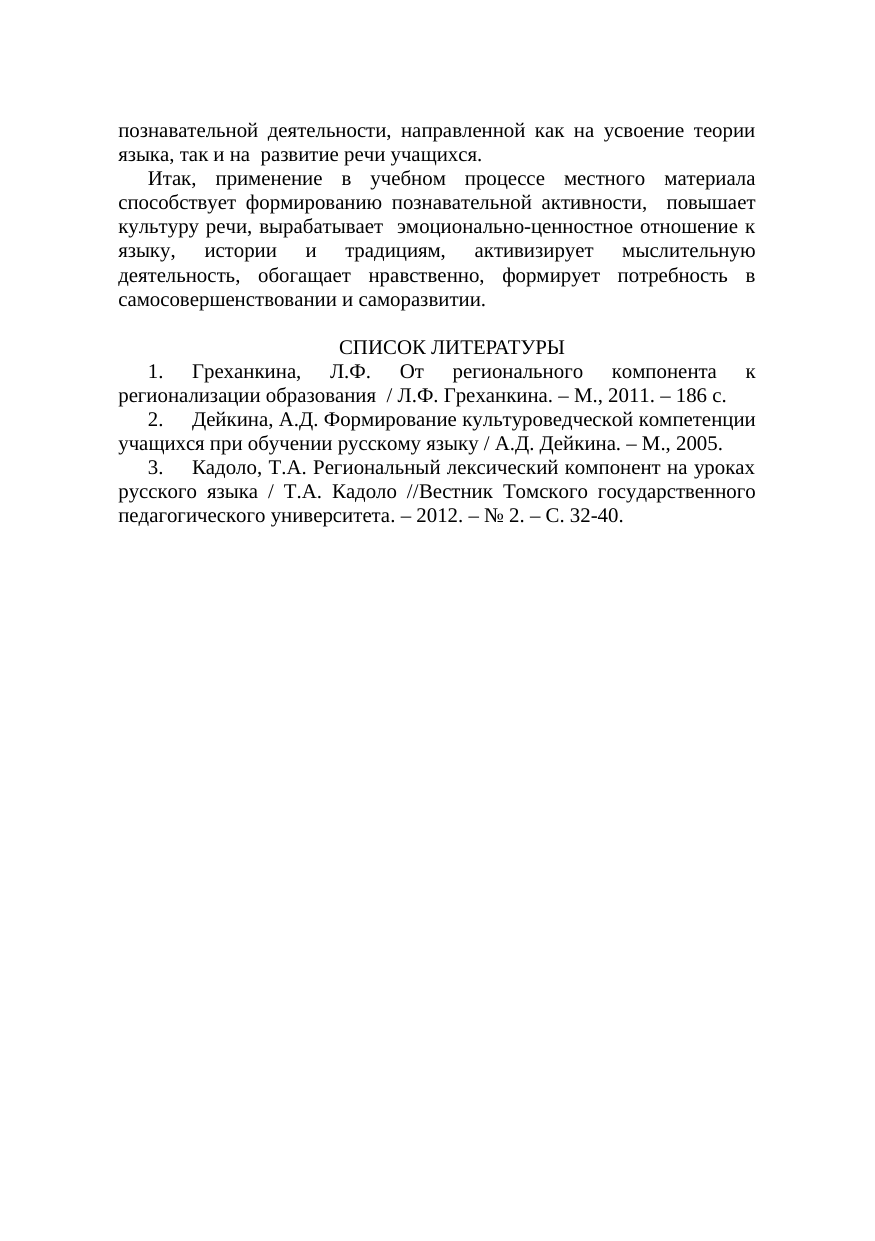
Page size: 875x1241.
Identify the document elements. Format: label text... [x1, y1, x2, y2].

text Итак, применение в учебном процессе местного материала способствует формированию познавательной активности, повышает культуру речи, вырабатывает эмоционально-ценностное отношение к языку, истории и традициям, активизирует мыслительную деятельность, обогащает нравственно, формирует потребность в самосовершенствовании и саморазвитии. [118, 166, 756, 311]
list Кадоло, Т.А. Региональный лексический компонент на уроках русского языка / Т.А. Кадоло //Вестник Томского государственного педагогического университета. – 2012. – № 2. – С. 32-40. [118, 455, 756, 527]
text СПИСОК ЛИТЕРАТУРЫ [118, 335, 756, 359]
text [118, 118, 756, 166]
list Греханкина, Л.Ф. От регионального компонента к регионализации образования / Л.Ф. Греханкина. – М., 2011. – 186 с. [118, 359, 756, 407]
list Дейкина, А.Д. Формирование культуроведческой компетенции учащихся при обучении русскому языку / А.Д. Дейкина. – М., 2005. [118, 407, 756, 455]
